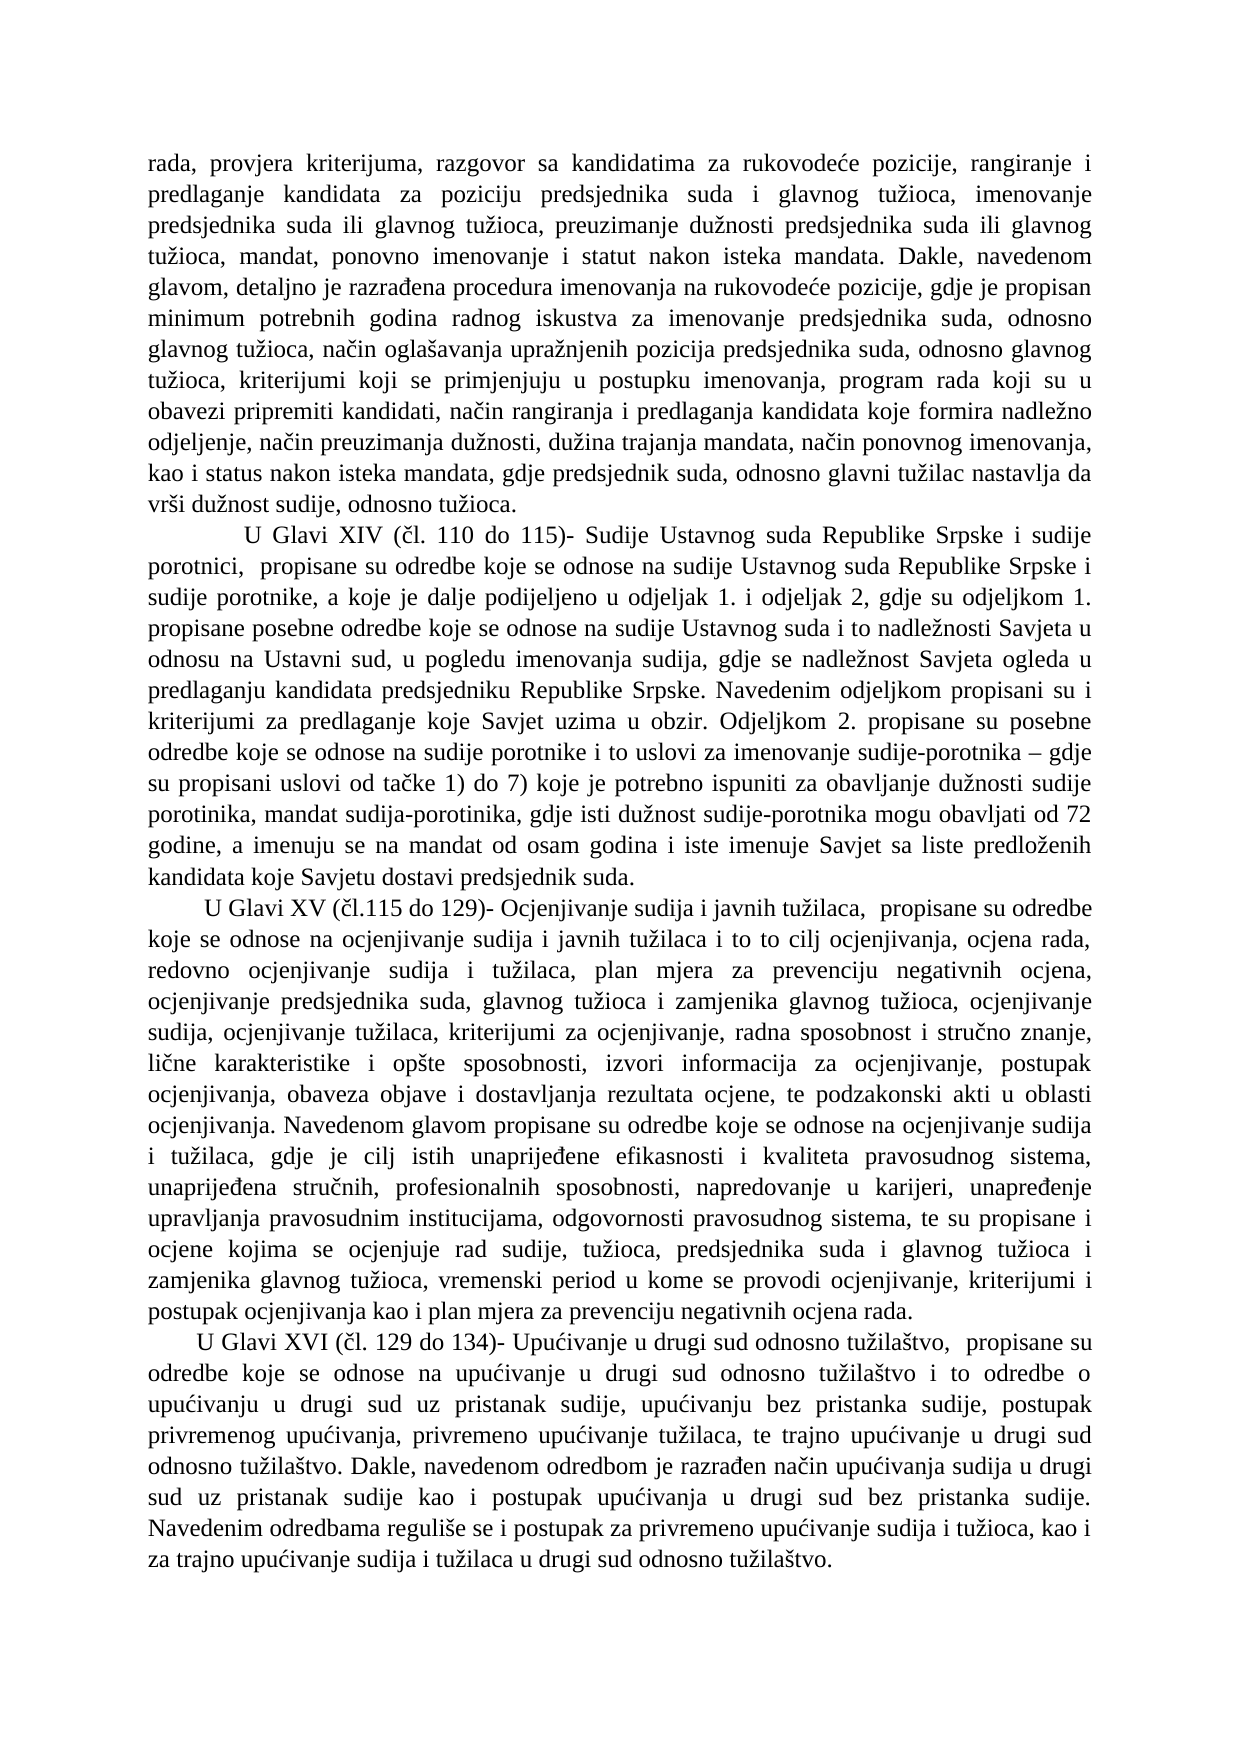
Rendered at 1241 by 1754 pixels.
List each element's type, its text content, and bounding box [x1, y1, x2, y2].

text U Glavi XVI (čl. 129 do 134)- Upućivanje u drugi sud odnosno tužilaštvo, propisane su odredbe koje se odnose na upućivanje u drugi sud odnosno tužilaštvo i to odredbe o upućivanju u drugi sud uz pristanak sudije, upućivanju bez pristanka sudije, postupak privremenog upućivanja, privremeno upućivanje tužilaca, te trajno upućivanje u drugi sud odnosno tužilaštvo. Dakle, navedenom odredbom je razrađen način upućivanja sudija u drugi sud uz pristanak sudije kao i postupak upućivanja u drugi sud bez pristanka sudije. Navedenim odredbama reguliše se i postupak za privremeno upućivanje sudija i tužioca, kao i za trajno upućivanje sudija i tužilaca u drugi sud odnosno tužilaštvo. [148, 1327, 1093, 1573]
text U Glavi XIV (čl. 110 do 115)- Sudije Ustavnog suda Republike Srpske i sudije porotnici, propisane su odredbe koje se odnose na sudije Ustavnog suda Republike Srpske i sudije porotnike, a koje je dalje podijeljeno u odjeljak 1. i odjeljak 2, gdje su odjeljkom 1. propisane posebne odredbe koje se odnose na sudije Ustavnog suda i to nadležnosti Savjeta u odnosu na Ustavni sud, u pogledu imenovanja sudija, gdje se nadležnost Savjeta ogleda u predlaganju kandidata predsjedniku Republike Srpske. Navedenim odjeljkom propisani su i kriterijumi za predlaganje koje Savjet uzima u obzir. Odjeljkom 2. propisane su posebne odredbe koje se odnose na sudije porotnike i to uslovi za imenovanje sudije-porotnika – gdje su propisani uslovi od tačke 1) do 7) koje je potrebno ispuniti za obavljanje dužnosti sudije porotinika, mandat sudija-porotinika, gdje isti dužnost sudije-porotnika mogu obavljati od 72 godine, a imenuju se na mandat od osam godina i iste imenuje Savjet sa liste predloženih kandidata koje Savjetu dostavi predsjednik suda. [148, 520, 1093, 890]
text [148, 148, 1093, 518]
text U Glavi XV (čl.115 do 129)- Ocjenjivanje sudija i javnih tužilaca, propisane su odredbe koje se odnose na ocjenjivanje sudija i javnih tužilaca i to to cilj ocjenjivanja, ocjena rada, redovno ocjenjivanje sudija i tužilaca, plan mjera za prevenciju negativnih ocjena, ocjenjivanje predsjednika suda, glavnog tužioca i zamjenika glavnog tužioca, ocjenjivanje sudija, ocjenjivanje tužilaca, kriterijumi za ocjenjivanje, radna sposobnost i stručno znanje, lične karakteristike i opšte sposobnosti, izvori informacija za ocjenjivanje, postupak ocjenjivanja, obaveza objave i dostavljanja rezultata ocjene, te podzakonski akti u oblasti ocjenjivanja. Navedenom glavom propisane su odredbe koje se odnose na ocjenjivanje sudija i tužilaca, gdje je cilj istih unaprijeđene efikasnosti i kvaliteta pravosudnog sistema, unaprijeđena stručnih, profesionalnih sposobnosti, napredovanje u karijeri, unapređenje upravljanja pravosudnim institucijama, odgovornosti pravosudnog sistema, te su propisane i ocjene kojima se ocjenjuje rad sudije, tužioca, predsjednika suda i glavnog tužioca i zamjenika glavnog tužioca, vremenski period u kome se provodi ocjenjivanje, kriterijumi i postupak ocjenjivanja kao i plan mjera za prevenciju negativnih ocjena rada. [148, 893, 1093, 1325]
